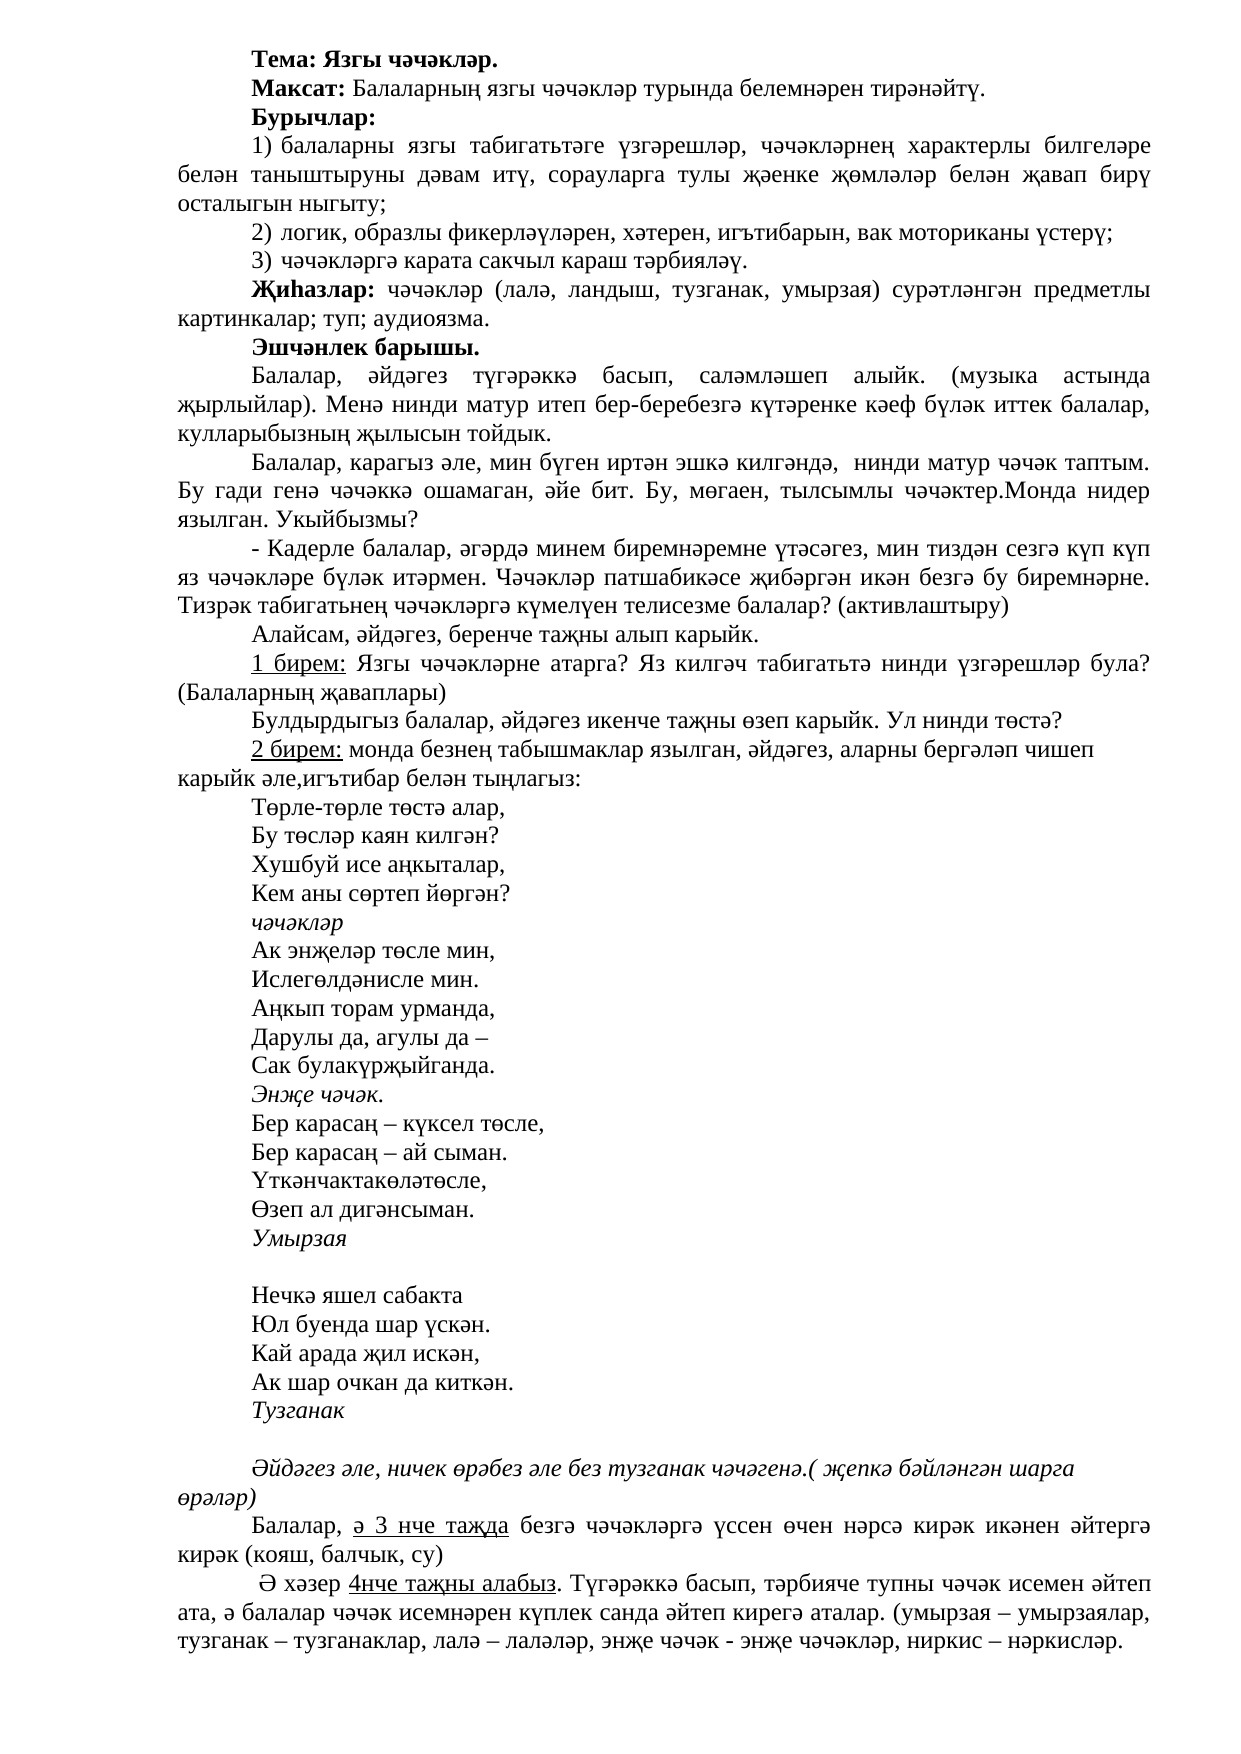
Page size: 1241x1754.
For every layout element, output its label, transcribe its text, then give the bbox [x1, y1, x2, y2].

text 2 бирем: монда безнең табышмаклар язылган, әйдәгез, аларны бергәләп чишеп карыйк әле,игътибар белән тыңлагыз: [177, 734, 1152, 792]
text Тузганак [177, 1396, 1152, 1424]
text Дарулы да, агулы да – [177, 1022, 1152, 1051]
text Хушбуй исе аңкыталар, [177, 849, 1152, 878]
list балаларны язгы табигатьтәге үзгәрешләр, чәчәкләрнең характерлы билгеләре белән таныштыруны дәвам итү, сорауларга тулы җәенке җөмләләр белән җавап бирү осталыгын ныгыту; [177, 131, 1152, 217]
text Аңкып торам урманда, [177, 993, 1152, 1022]
text Максат: Балаларның язгы чәчәкләр турында белемнәрен тирәнәйтү. [177, 73, 1152, 102]
text Умырзая [177, 1223, 1152, 1252]
text Өзеп ал дигәнсыман. [177, 1194, 1152, 1223]
text Эшчәнлек барышы. [177, 332, 1152, 361]
text Кай арада җил искән, [177, 1338, 1152, 1367]
text Ислегөлдәнисле мин. [177, 964, 1152, 993]
text Энҗе чәчәк. [177, 1079, 1152, 1108]
text Әйдәгез әле, ничек өрәбез әле без тузганак чәчәгенә.( җепкә бәйләнгән шарга өрәләр) [177, 1453, 1152, 1511]
text Сак булакүрҗыйганда. [177, 1051, 1152, 1079]
text Бу төсләр каян килгән? [177, 821, 1152, 849]
text Ак энҗеләр төсле мин, [177, 936, 1152, 964]
list чәчәкләргә карата сакчыл караш тәрбияләү. [177, 246, 1152, 274]
text Кем аны сөртеп йөргән? [177, 878, 1152, 907]
text - Кадерле балалар, әгәрдә минем биремнәремне үтәсәгез, мин тиздән сезгә күп күп яз чәчәкләре бүләк итәрмен. Чәчәкләр патшабикәсе җибәргән икән безгә бу биремнәрне. Тизрәк табигатьнең чәчәкләргә күмелүен телисезме балалар? (активлаштыру) [177, 533, 1152, 619]
text Булдырдыгыз балалар, әйдәгез икенче таҗны өзеп карыйк. Ул нинди төстә? [177, 706, 1152, 734]
text Алайсам, әйдәгез, беренче таҗны алып карыйк. [177, 619, 1152, 648]
text Балалар, әйдәгез түгәрәккә басып, саләмләшеп алыйк. (музыка астында җырлыйлар). Менә нинди матур итеп бер-беребезгә күтәренке кәеф бүләк иттек балалар, кулларыбызның җылысын тойдык. [177, 361, 1152, 447]
text чәчәкләр [177, 907, 1152, 936]
list логик, образлы фикерләүләрен, хәтерен, игътибарын, вак моториканы үстерү; [177, 217, 1152, 246]
text Нечкә яшел сабакта [177, 1281, 1152, 1309]
text Бурычлар: [177, 102, 1152, 131]
text Ак шар очкан да киткән. [177, 1367, 1152, 1396]
text Юл буенда шар үскән. [177, 1309, 1152, 1338]
text Бер карасаң – ай сыман. [177, 1137, 1152, 1166]
text Үткәнчактакөләтөсле, [177, 1166, 1152, 1194]
text Балалар, карагыз әле, мин бүген иртән эшкә килгәндә, нинди матур чәчәк таптым. Бу гади генә чәчәккә ошамаган, әйе бит. Бу, мөгаен, тылсымлы чәчәктер.Монда нидер язылган. Укыйбызмы? [177, 447, 1152, 533]
text Бер карасаң – күксел төсле, [177, 1108, 1152, 1137]
text Җиһазлар: чәчәкләр (лалә, ландыш, тузганак, умырзая) сурәтләнгән предметлы картинкалар; туп; аудиоязма. [177, 274, 1152, 332]
text Ә хәзер 4нче таҗны алабыз. Түгәрәккә басып, тәрбияче тупны чәчәк исемен әйтеп ата, ә балалар чәчәк исемнәрен күплек санда әйтеп кирегә аталар. (умырзая – умырзаялар, тузганак – тузганаклар, лалә – лаләләр, энҗе чәчәк - энҗе чәчәкләр, ниркис – нәркисләр. [177, 1568, 1152, 1654]
text Балалар, ә 3 нче таҗда безгә чәчәкләргә үссен өчен нәрсә кирәк икәнен әйтергә кирәк (кояш, балчык, су) [177, 1511, 1152, 1568]
text Тема: Язгы чәчәкләр. [177, 44, 1152, 73]
text 1 бирем: Язгы чәчәкләрне атарга? Яз килгәч табигатьтә нинди үзгәрешләр була? (Балаларның җаваплары) [177, 648, 1152, 706]
text Төрле-төрле төстә алар, [177, 792, 1152, 821]
